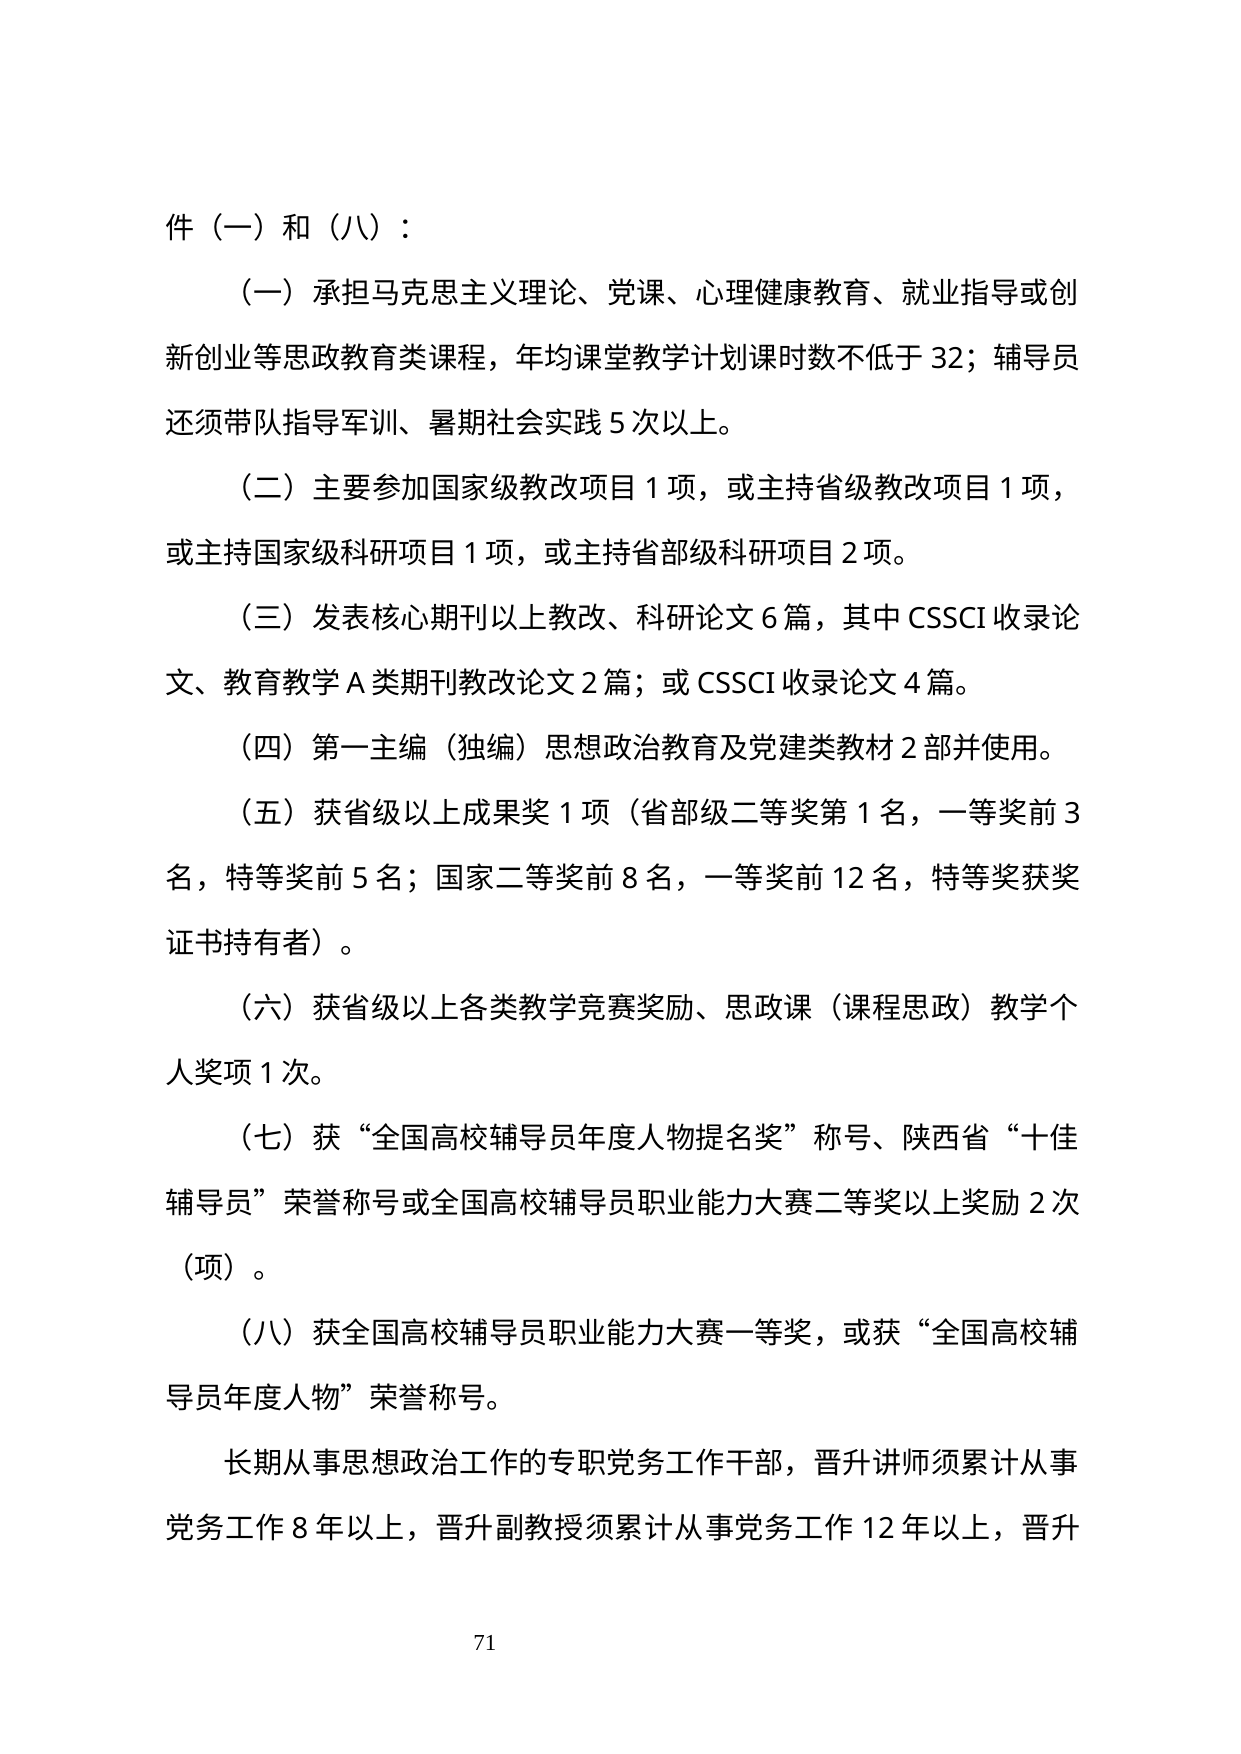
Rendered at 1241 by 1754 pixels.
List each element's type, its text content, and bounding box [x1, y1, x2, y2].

text （五）获省级以上成果奖1项（省部级二等奖第1名，一等奖前3名，特等奖前5名；国家二等奖前8名，一等奖前12名，特等奖获奖证书持有者）。 [165, 778, 1081, 973]
text （四）第一主编（独编）思想政治教育及党建类教材2部并使用。 [165, 713, 1081, 778]
text （八）获全国高校辅导员职业能力大赛一等奖，或获“全国高校辅导员年度人物”荣誉称号。 [165, 1298, 1081, 1428]
text （一）承担马克思主义理论、党课、心理健康教育、就业指导或创新创业等思政教育类课程，年均课堂教学计划课时数不低于32；辅导员还须带队指导军训、暑期社会实践5次以上。 [165, 258, 1081, 453]
text （三）发表核心期刊以上教改、科研论文6篇，其中CSSCI收录论文、教育教学A类期刊教改论文2篇；或CSSCI收录论文4篇。 [165, 583, 1081, 713]
text （六）获省级以上各类教学竞赛奖励、思政课（课程思政）教学个人奖项1次。 [165, 973, 1081, 1103]
text （七）获“全国高校辅导员年度人物提名奖”称号、陕西省“十佳辅导员”荣誉称号或全国高校辅导员职业能力大赛二等奖以上奖励2次（项）。 [165, 1103, 1081, 1298]
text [165, 193, 1081, 258]
text （二）主要参加国家级教改项目1项，或主持省级教改项目1项，或主持国家级科研项目1项，或主持省部级科研项目2项。 [165, 453, 1081, 583]
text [165, 1428, 1081, 1558]
